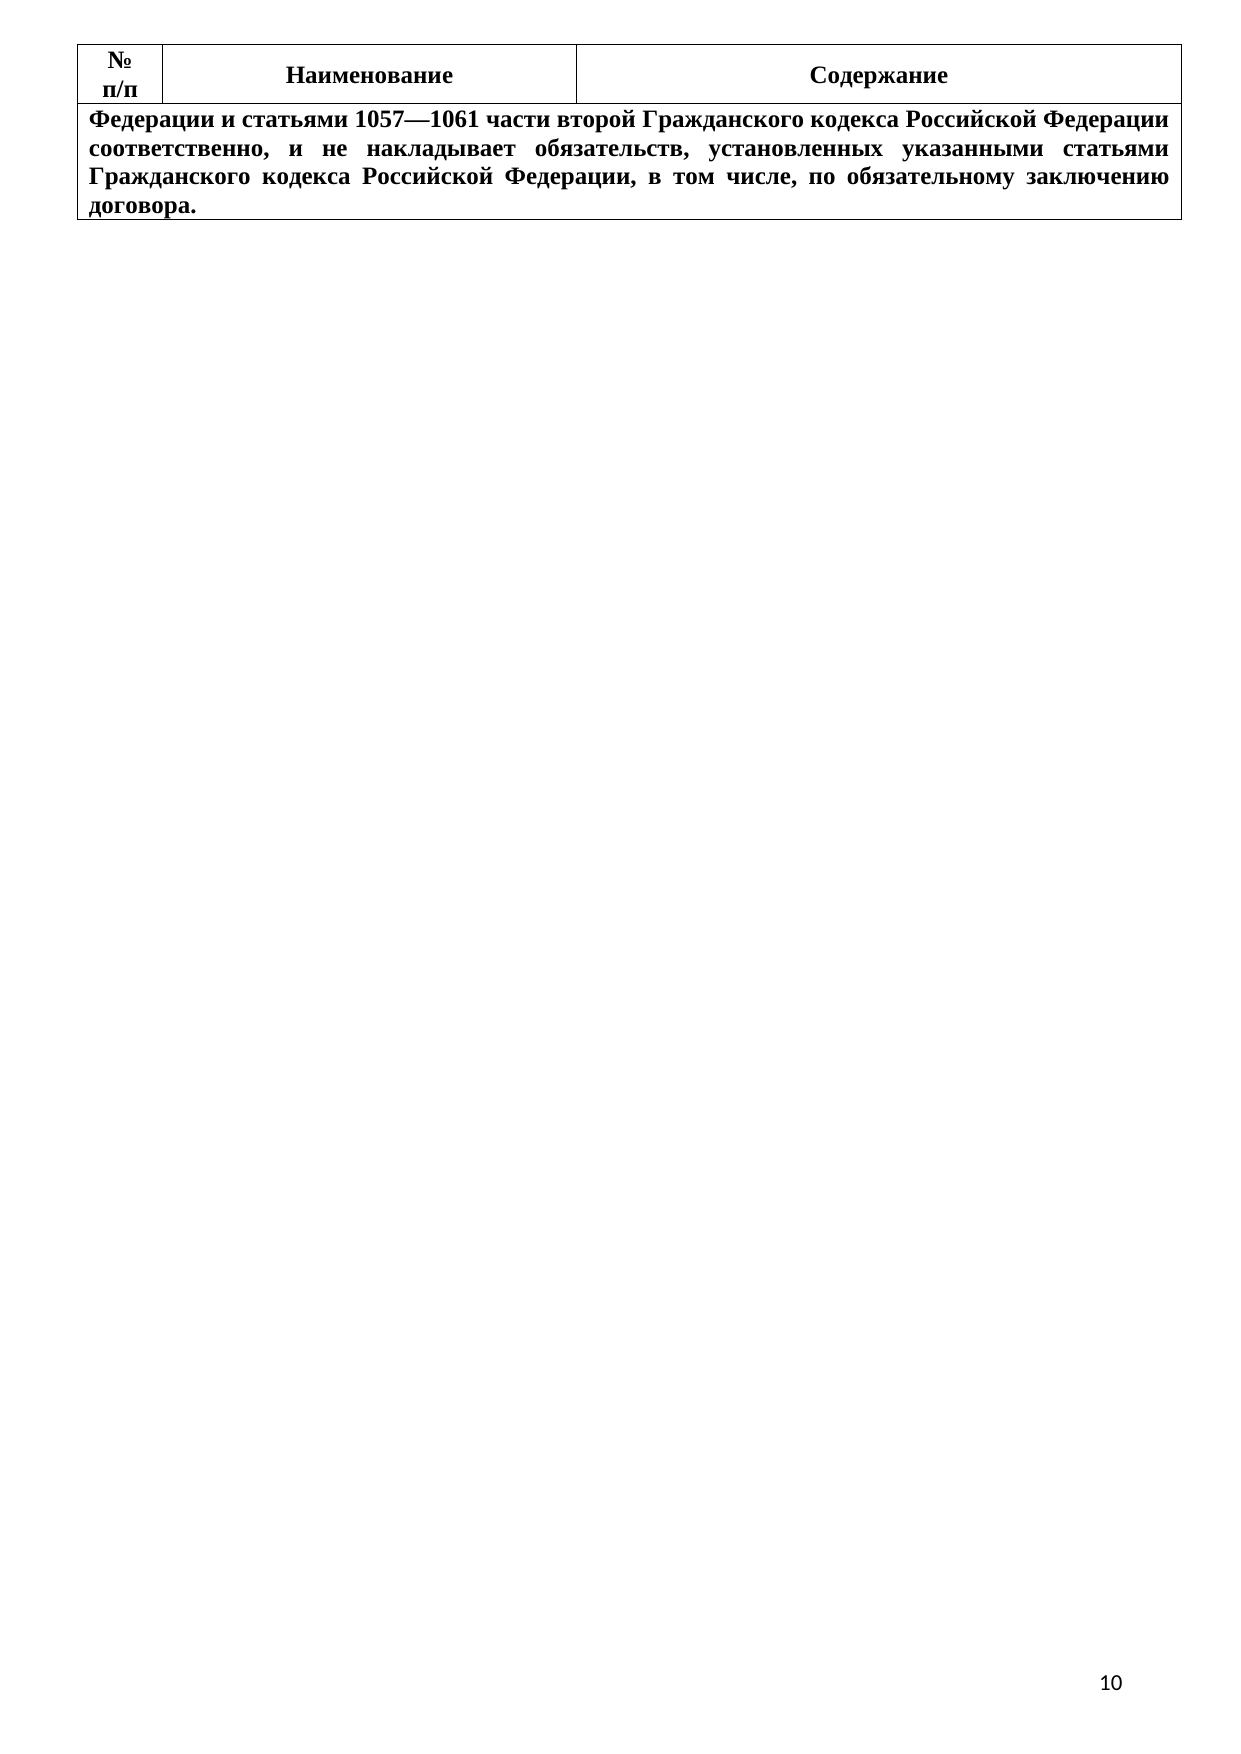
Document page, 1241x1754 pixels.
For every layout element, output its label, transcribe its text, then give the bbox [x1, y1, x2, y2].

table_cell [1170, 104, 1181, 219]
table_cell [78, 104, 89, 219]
table_header Содержание [577, 45, 1181, 103]
table_header Наименование [163, 45, 576, 103]
